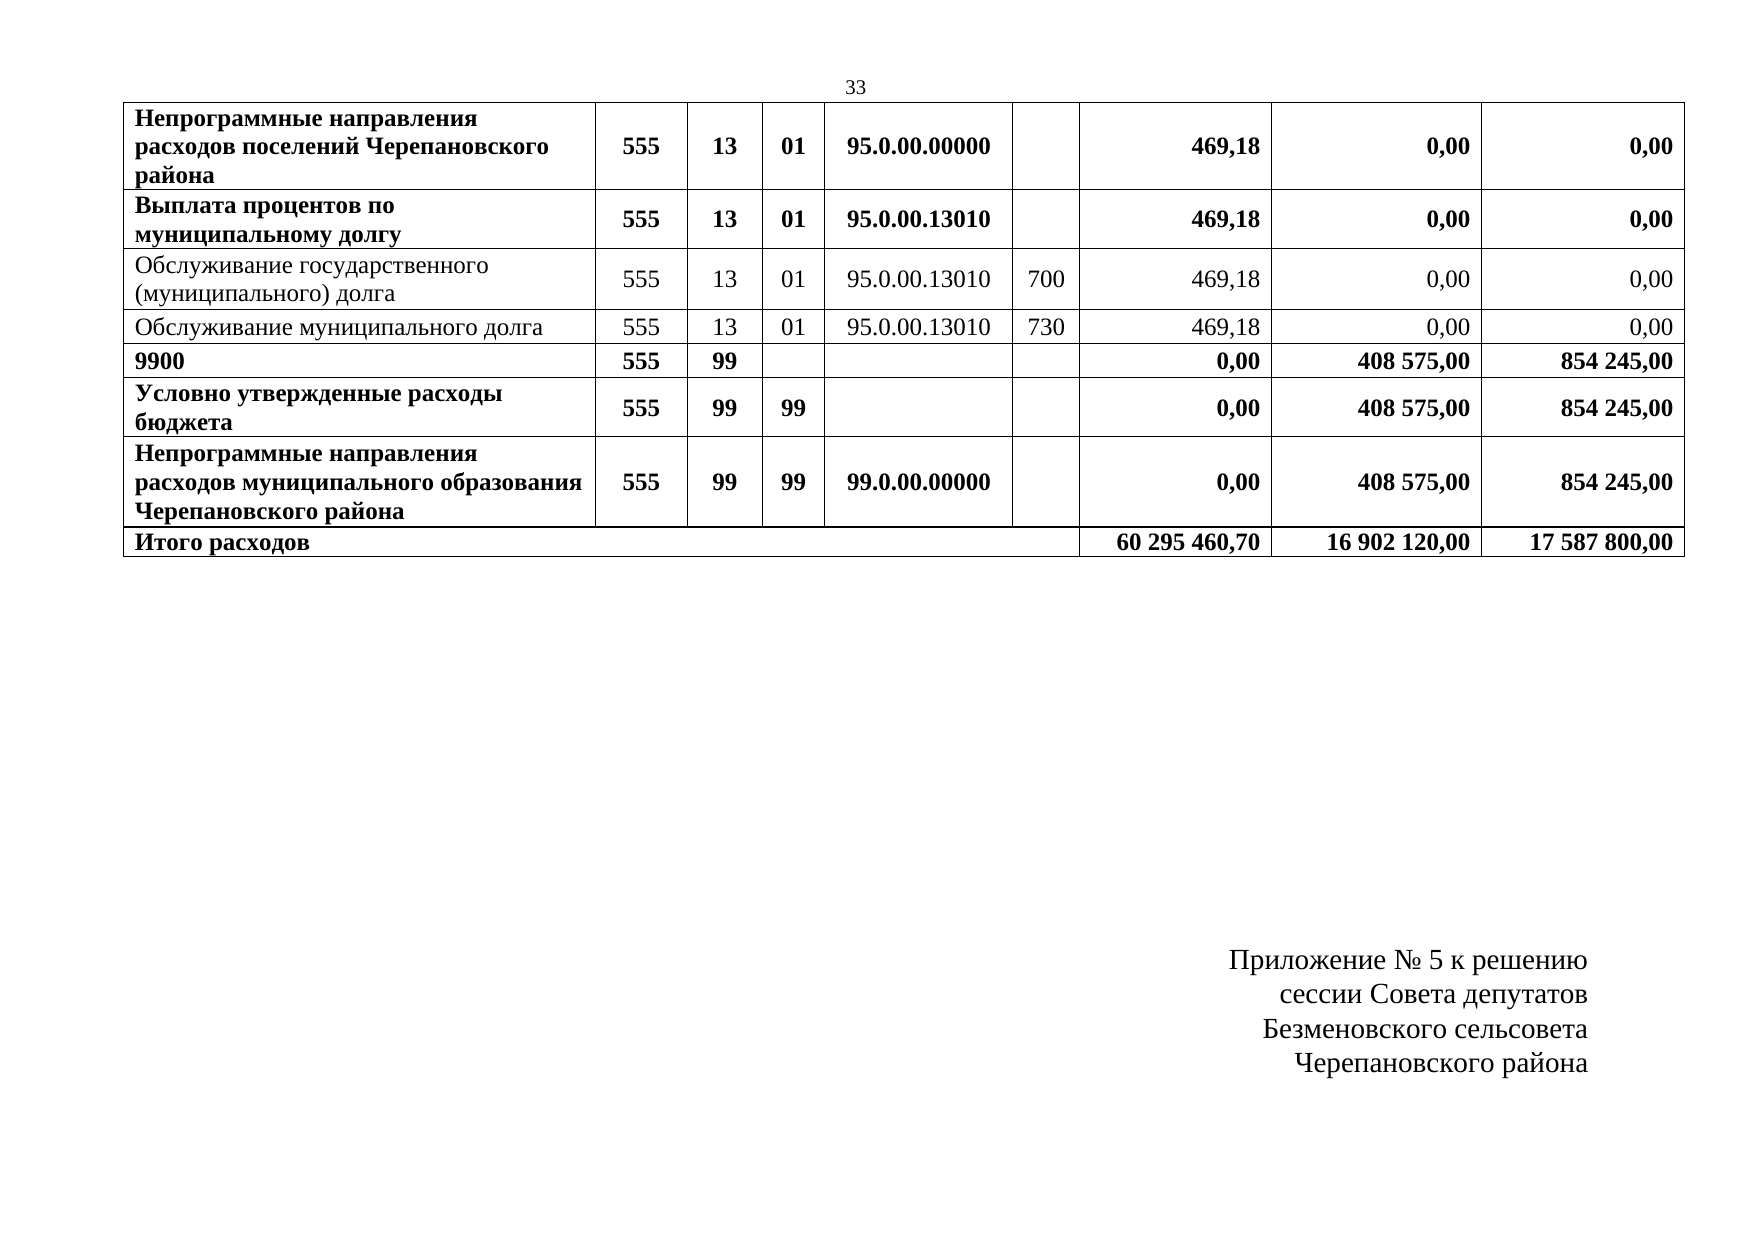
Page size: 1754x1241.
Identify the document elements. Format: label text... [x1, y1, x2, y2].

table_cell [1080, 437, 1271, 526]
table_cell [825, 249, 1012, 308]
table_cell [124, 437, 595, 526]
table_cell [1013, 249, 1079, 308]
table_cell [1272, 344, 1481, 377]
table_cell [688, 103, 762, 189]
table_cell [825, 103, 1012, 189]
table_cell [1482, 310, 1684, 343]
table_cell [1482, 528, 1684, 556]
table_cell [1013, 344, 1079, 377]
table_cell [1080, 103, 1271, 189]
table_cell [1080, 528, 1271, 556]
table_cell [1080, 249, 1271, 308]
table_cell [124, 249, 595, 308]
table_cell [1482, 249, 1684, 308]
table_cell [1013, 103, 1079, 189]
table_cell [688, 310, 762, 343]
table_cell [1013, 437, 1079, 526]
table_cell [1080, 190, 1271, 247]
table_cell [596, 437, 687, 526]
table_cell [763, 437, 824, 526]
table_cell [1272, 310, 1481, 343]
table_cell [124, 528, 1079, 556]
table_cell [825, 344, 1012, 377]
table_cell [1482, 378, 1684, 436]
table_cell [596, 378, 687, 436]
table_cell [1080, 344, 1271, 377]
text Безменовского сельсовета [565, 1011, 1588, 1045]
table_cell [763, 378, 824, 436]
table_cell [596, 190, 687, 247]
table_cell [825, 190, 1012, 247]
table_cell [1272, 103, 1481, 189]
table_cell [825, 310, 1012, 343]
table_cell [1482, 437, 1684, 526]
text сессии Совета депутатов [565, 977, 1588, 1010]
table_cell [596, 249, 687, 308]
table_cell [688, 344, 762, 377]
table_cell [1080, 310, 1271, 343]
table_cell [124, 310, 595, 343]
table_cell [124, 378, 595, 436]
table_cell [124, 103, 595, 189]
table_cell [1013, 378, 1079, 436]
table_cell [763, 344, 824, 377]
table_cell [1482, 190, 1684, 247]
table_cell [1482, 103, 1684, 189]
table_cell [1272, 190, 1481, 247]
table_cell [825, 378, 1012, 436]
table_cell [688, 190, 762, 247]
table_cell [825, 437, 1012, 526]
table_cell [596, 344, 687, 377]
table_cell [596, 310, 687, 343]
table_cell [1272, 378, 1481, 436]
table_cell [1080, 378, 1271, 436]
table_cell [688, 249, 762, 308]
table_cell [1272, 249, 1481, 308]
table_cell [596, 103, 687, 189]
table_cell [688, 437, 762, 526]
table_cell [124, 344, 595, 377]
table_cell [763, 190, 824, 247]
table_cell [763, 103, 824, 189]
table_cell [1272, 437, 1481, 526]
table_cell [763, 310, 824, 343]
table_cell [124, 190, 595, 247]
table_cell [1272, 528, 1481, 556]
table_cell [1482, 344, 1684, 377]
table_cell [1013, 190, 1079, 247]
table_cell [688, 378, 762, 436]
text Черепановского района [565, 1046, 1588, 1079]
text Приложение № 5 к решению [565, 942, 1588, 976]
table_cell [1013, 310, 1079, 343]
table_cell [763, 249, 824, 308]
